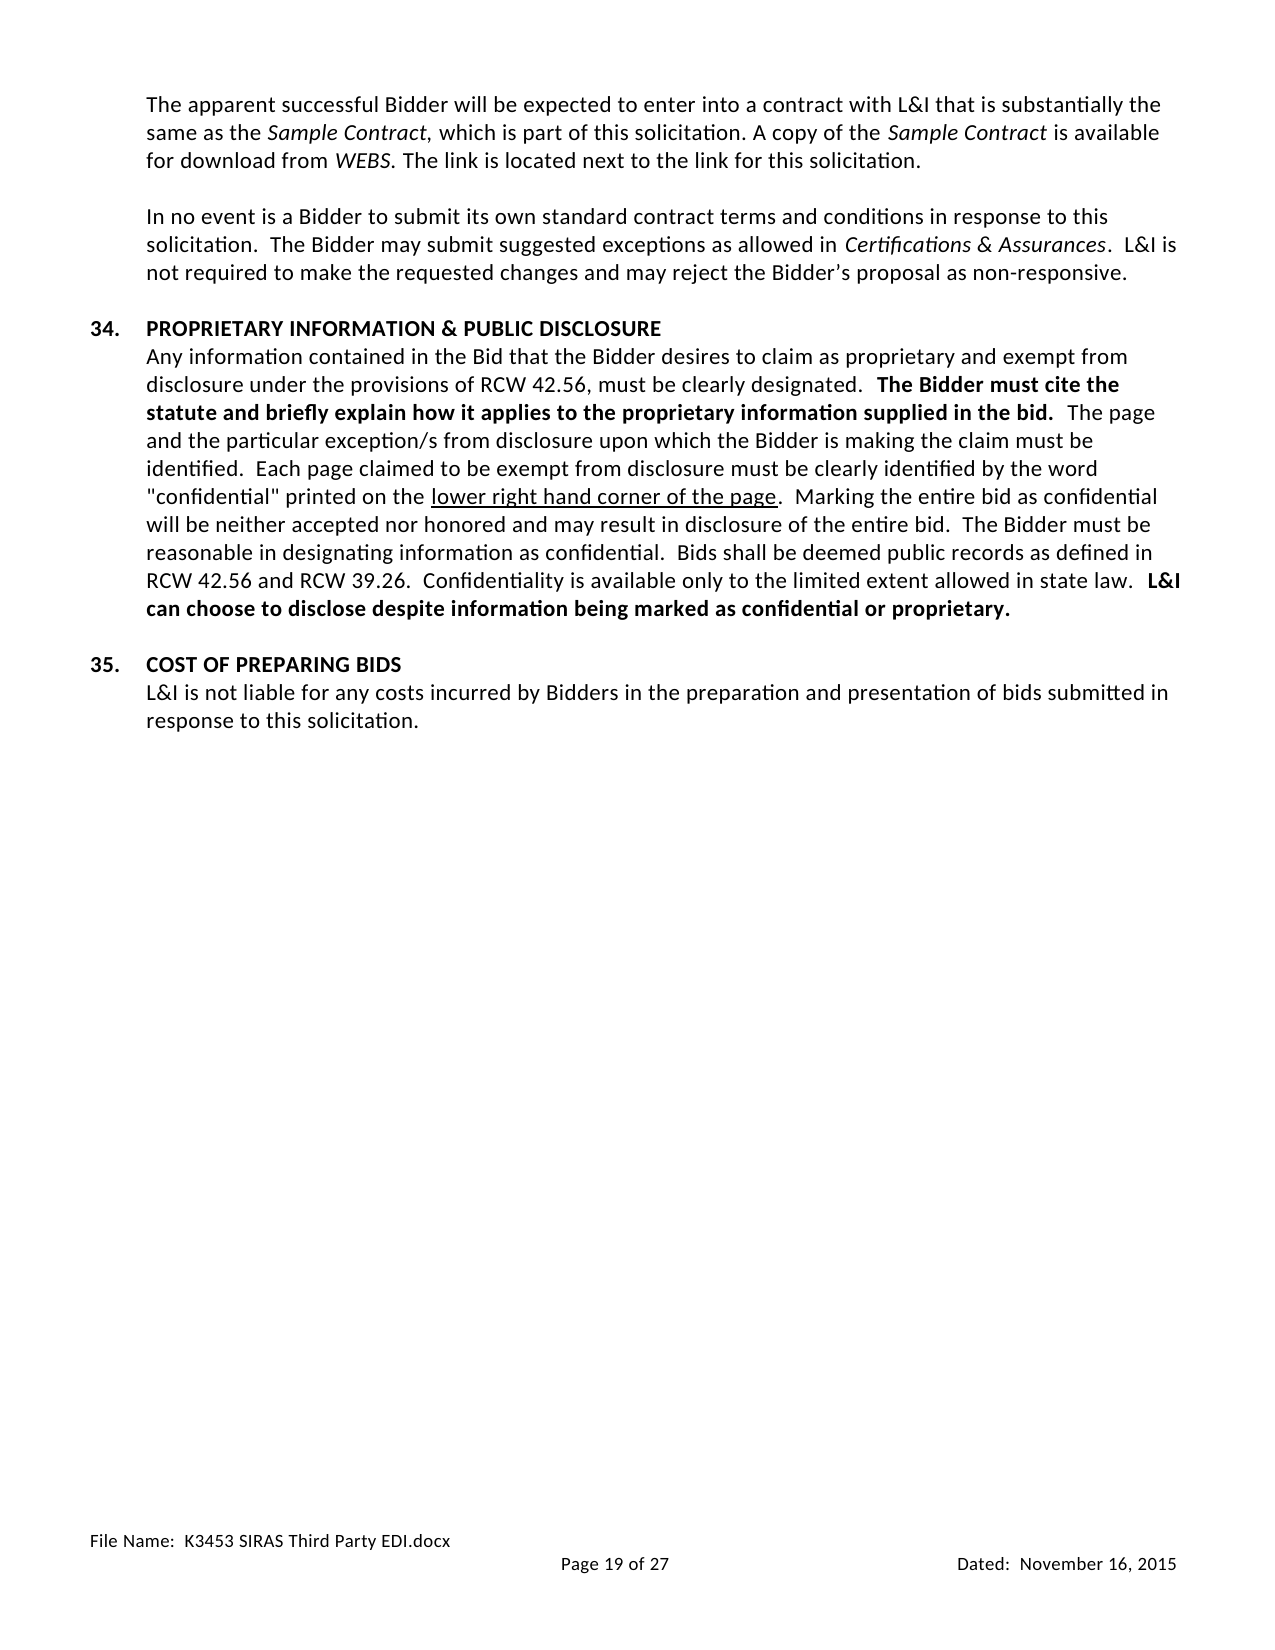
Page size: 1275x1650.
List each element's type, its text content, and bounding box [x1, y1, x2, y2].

subtitle PROPRIETARY INFORMATION & PUBLIC DISCLOSURE [90, 314, 1185, 342]
text L&I is not liable for any costs incurred by Bidders in the preparation and presentation of bids submitted in response to this solicitation. [146, 678, 1185, 734]
text The apparent successful Bidder will be expected to enter into a contract with L&I that is substantially the same as the Sample Contract, which is part of this solicitation. A copy of the Sample Contract is available for download from WEBS. The link is located next to the link for this solicitation. [146, 90, 1185, 174]
text Any information contained in the Bid that the Bidder desires to claim as proprietary and exempt from disclosure under the provisions of RCW 42.56, must be clearly designated. The Bidder must cite the statute and briefly explain how it applies to the proprietary information supplied in the bid. The page and the particular exception/s from disclosure upon which the Bidder is making the claim must be identified. Each page claimed to be exempt from disclosure must be clearly identified by the word "confidential" printed on the lower right hand corner of the page. Marking the entire bid as confidential will be neither accepted nor honored and may result in disclosure of the entire bid. The Bidder must be reasonable in designating information as confidential. Bids shall be deemed public records as defined in RCW 42.56 and RCW 39.26. Confidentiality is available only to the limited extent allowed in state law. L&I can choose to disclose despite information being marked as confidential or proprietary. [146, 342, 1185, 622]
subtitle COST OF PREPARING BIDS [90, 650, 1185, 678]
text In no event is a Bidder to submit its own standard contract terms and conditions in response to this solicitation. The Bidder may submit suggested exceptions as allowed in Certifications & Assurances. L&I is not required to make the requested changes and may reject the Bidder’s proposal as non-responsive. [146, 202, 1185, 286]
